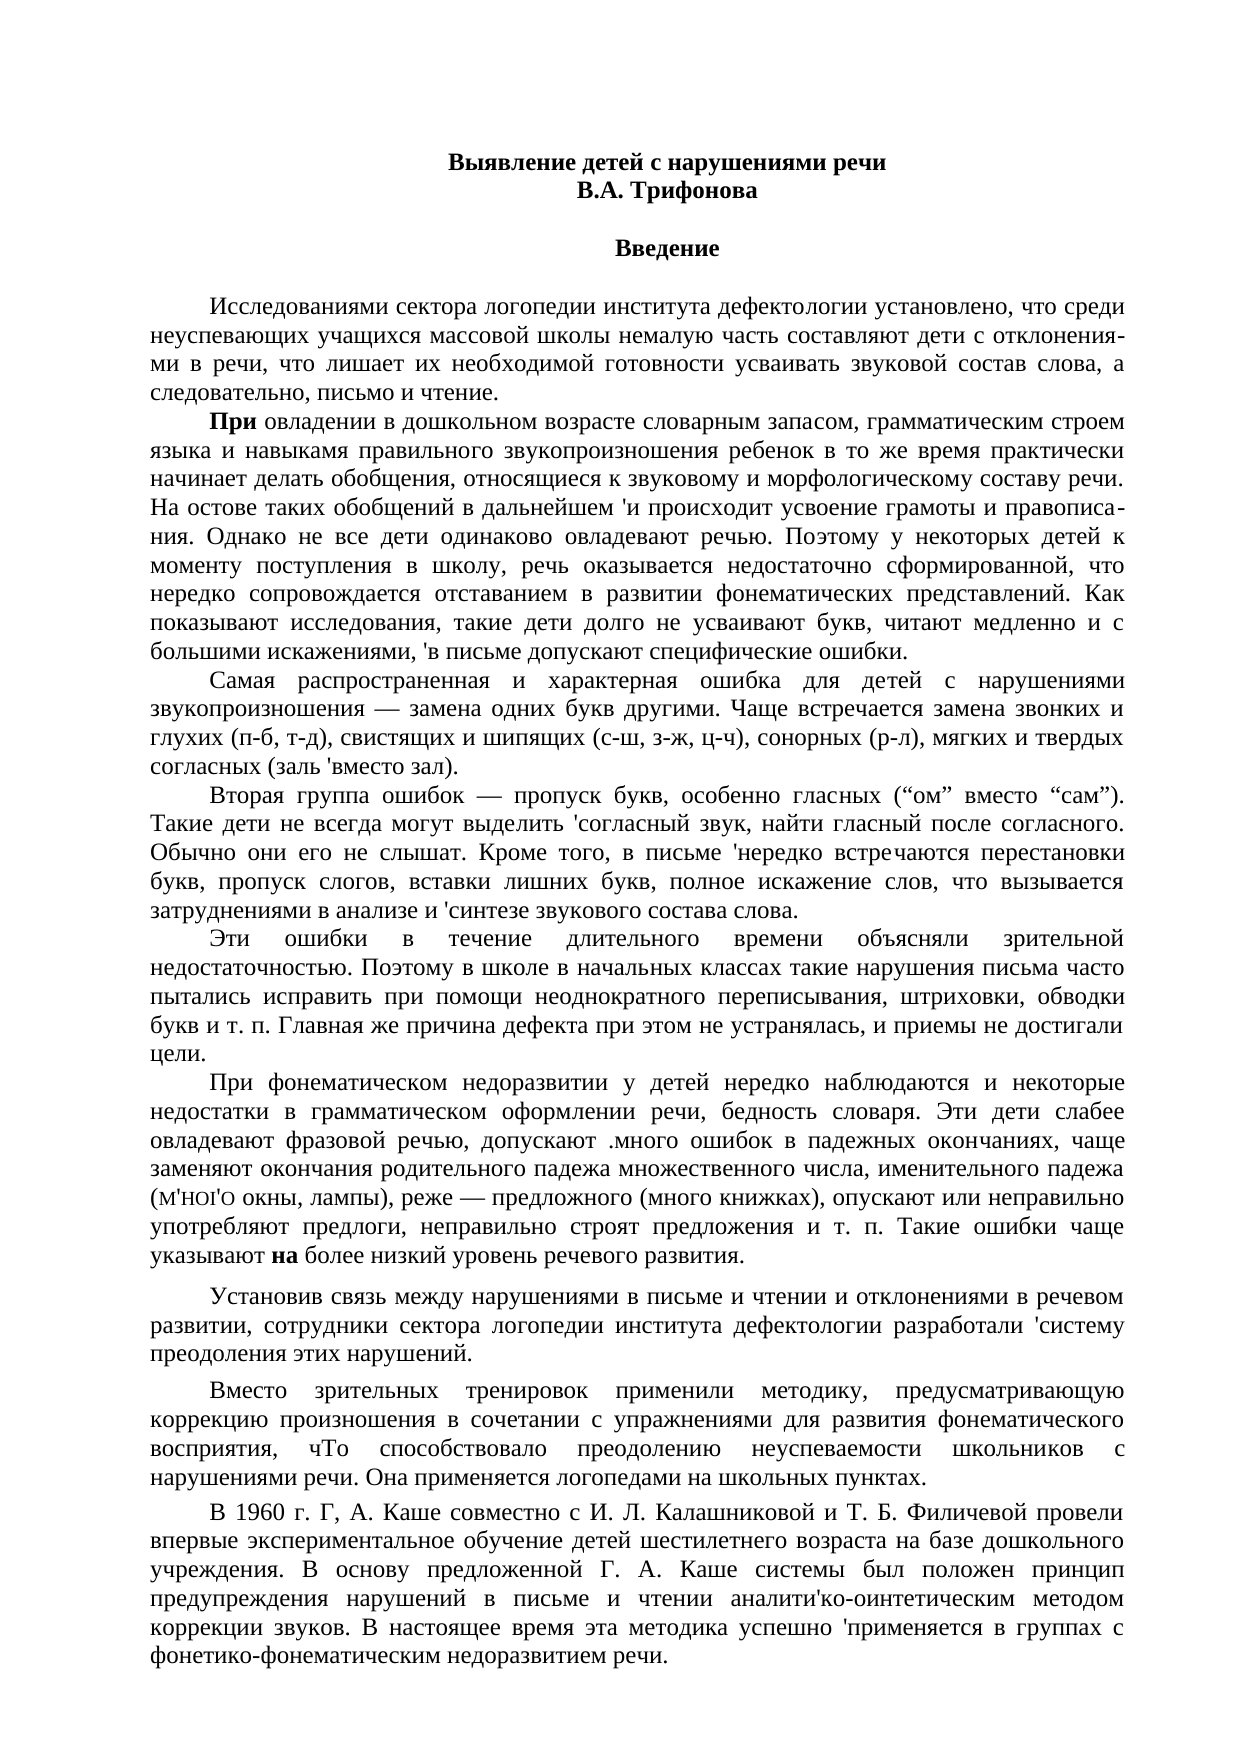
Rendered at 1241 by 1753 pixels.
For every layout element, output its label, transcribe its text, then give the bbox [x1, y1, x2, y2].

text Эти ошибки в течение длительного времени объясняли зрительной недостаточностью. Поэтому в школе в начальных классах такие нарушения письма часто пытались исправить при помощи неоднократного переписывания, штриховки, обводки букв и т. п. Главная же причина дефекта при этом не устранялась, и приемы не достигали цели. [150, 923, 1125, 1067]
text Установив связь между нарушениями в письме и чтении и отклонениями в речевом развитии, сотрудники сектора логопедии института дефектологии разработали 'систему преодоления этих нарушений. [150, 1281, 1125, 1367]
text Самая распространенная и характерная ошибка для детей с нарушениями звукопроизношения — замена одних букв другими. Чаще встречается замена звонких и глухих (п-б, т-д), свистящих и шипящих (с-ш, з-ж, ц-ч), сонорных (р-л), мягких и твердых согласных (заль 'вместо зал). [150, 665, 1125, 780]
text При фонематическом недоразвитии у детей нередко наблюдаются и некоторые недостатки в грамматическом оформлении речи, бедность словаря. Эти дети слабее овладевают фразовой речью, допускают .много ошибок в падежных окончаниях, чаще заменяют окончания родительного падежа множественного числа, именительного падежа (m'hoi'o окны, лампы), реже — предложного (много книжках), опускают или неправильно употребляют предлоги, неправильно строят предложения и т. п. Такие ошибки чаще указывают на более низкий уровень речевого развития. [150, 1067, 1125, 1268]
text Выявление детей с нарушениями речи [150, 147, 1125, 176]
text В.А. Трифонова [150, 176, 1125, 204]
text Введение [150, 233, 1125, 262]
text При овладении в дошкольном возрасте словарным запасом, грамматическим строем языка и навыкамя правильного звукопроизношения ребенок в то же время практически начинает делать обобщения, относящиеся к звуковому и морфологическому составу речи. На остове таких обобщений в дальнейшем 'и происходит усвоение грамоты и правописания. Однако не все дети одинаково овладевают речью. Поэтому у некоторых детей к моменту поступления в школу, речь оказывается недостаточно сформированной, что нередко сопровождается отставанием в развитии фонематических представлений. Как показывают исследования, такие дети долго не усваивают букв, читают медленно и с большими искажениями, 'в письме допускают специфические ошибки. [150, 406, 1125, 665]
text Исследованиями сектора логопедии института дефектологии установлено, что среди неуспевающих учащихся массовой школы немалую часть составляют дети с отклонениями в речи, что лишает их необходимой готовности усваивать звуковой состав слова, а следовательно, письмо и чтение. [150, 291, 1125, 406]
text В 1960 г. Г, А. Каше совместно с И. Л. Калашниковой и Т. Б. Филичевой провели впервые экспериментальное обучение детей шестилетнего возраста на базе дошкольного учреждения. В основу предложенной Г. А. Каше системы был положен принцип предупреждения нарушений в письме и чтении аналити'ко-оинтетическим методом коррекции звуков. В настоящее время эта методика успешно 'применяется в группах с фонетико-фонематическим недоразвитием речи. [150, 1497, 1125, 1669]
text Вместо зрительных тренировок применили методику, предусматривающую коррекцию произношения в сочетании с упражнениями для развития фонематического восприятия, чТо способствовало преодолению неуспеваемости школьников с нарушениями речи. Она применяется логопедами на школьных пунктах. [150, 1376, 1125, 1491]
text Вторая группа ошибок — пропуск букв, особенно гласных (“ом” вместо “сам”). Такие дети не всегда могут выделить 'согласный звук, найти гласный после согласного. Обычно они его не слышат. Кроме того, в письме 'нередко встречаются перестановки букв, пропуск слогов, вставки лишних букв, полное искажение слов, что вызывается затруднениями в анализе и 'синтезе звукового состава слова. [150, 780, 1125, 923]
